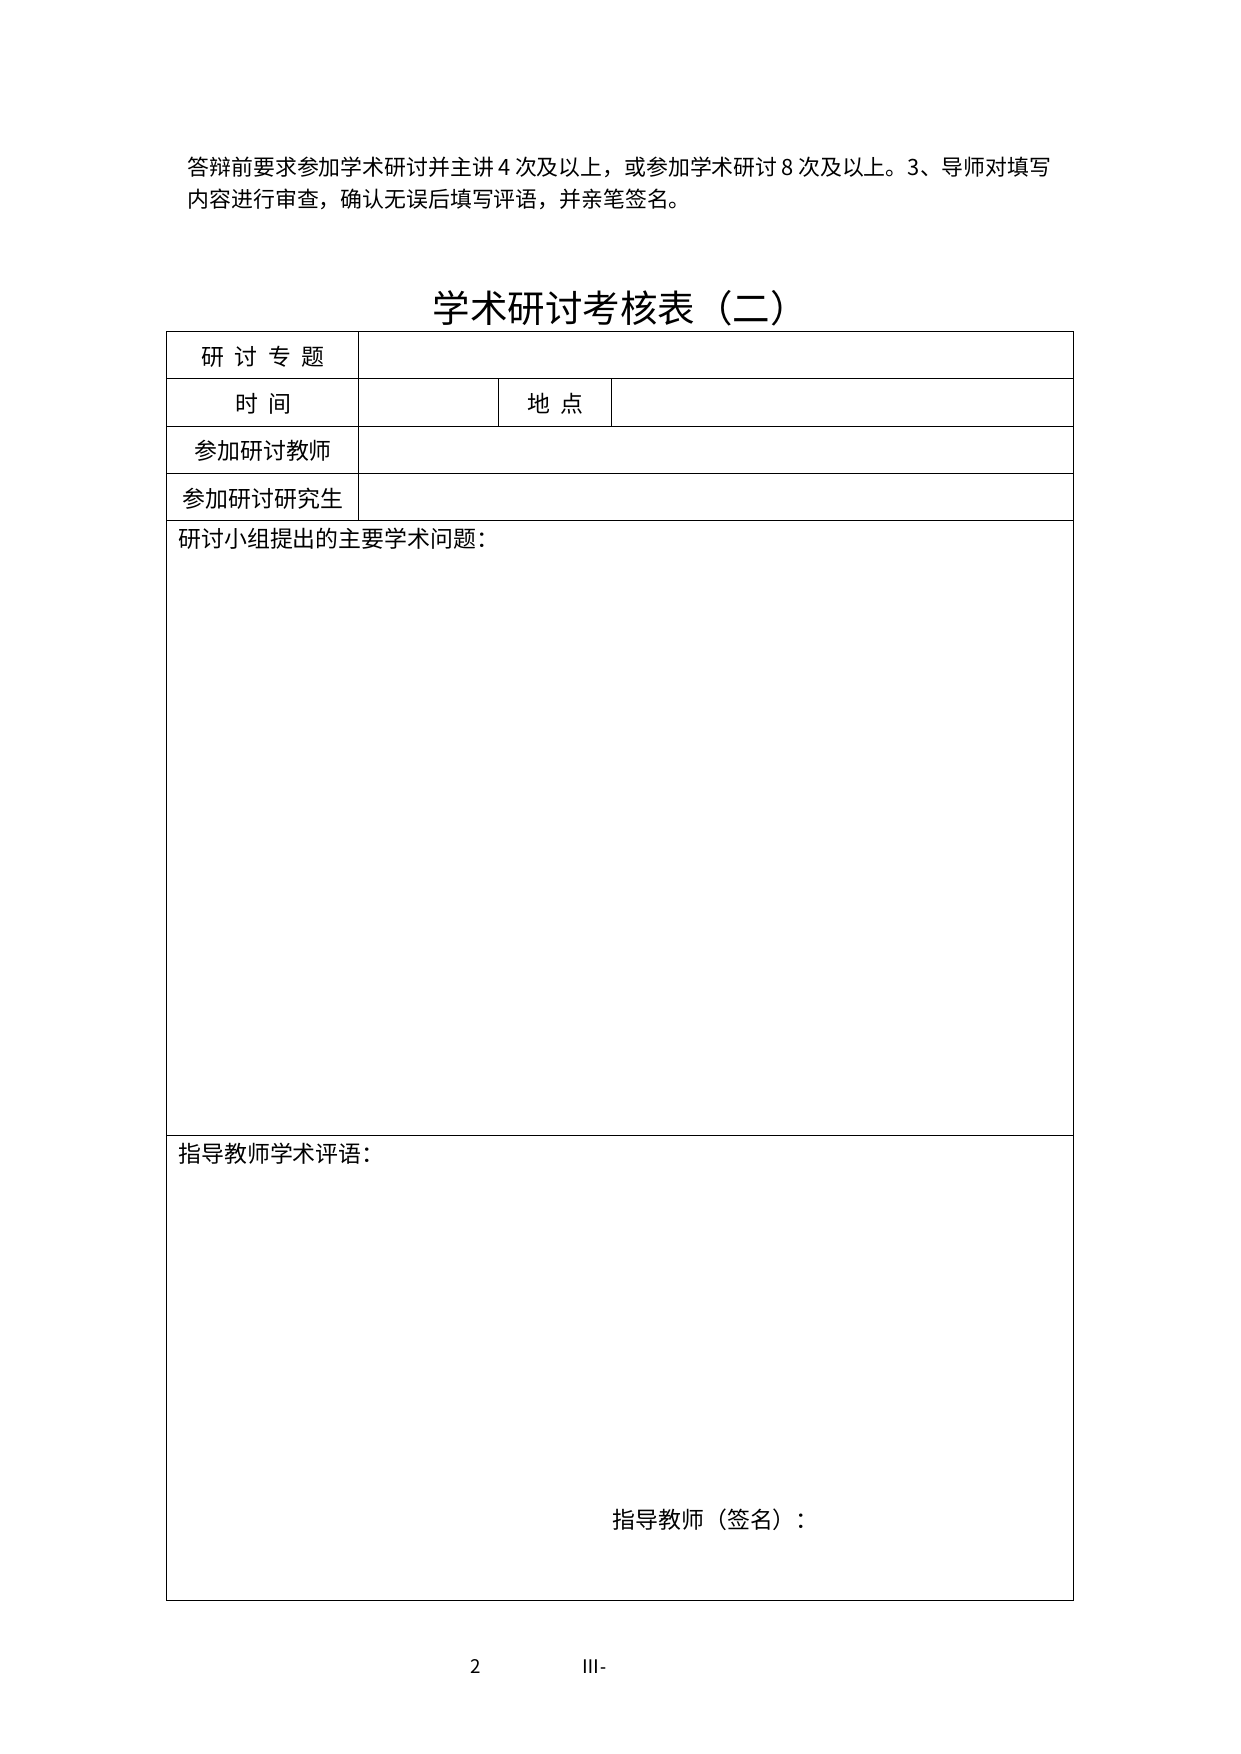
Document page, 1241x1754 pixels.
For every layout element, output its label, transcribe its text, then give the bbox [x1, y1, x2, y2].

table_cell 参加研讨研究生 [167, 474, 358, 520]
table_cell [359, 427, 1073, 473]
table_cell [359, 474, 1073, 520]
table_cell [167, 1136, 1073, 1600]
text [187, 150, 1053, 213]
table_cell [359, 379, 498, 426]
table_header 研 讨 专 题 [167, 332, 358, 378]
table_cell 参加研讨教师 [167, 427, 358, 473]
table_cell 时 间 [167, 379, 358, 426]
list 学术研讨考核表（二） [187, 289, 1053, 331]
table_cell 地 点 [499, 379, 611, 426]
table_cell [612, 379, 1073, 426]
table_cell 研讨小组提出的主要学术问题： [167, 521, 1073, 1135]
table_header [359, 332, 1073, 378]
